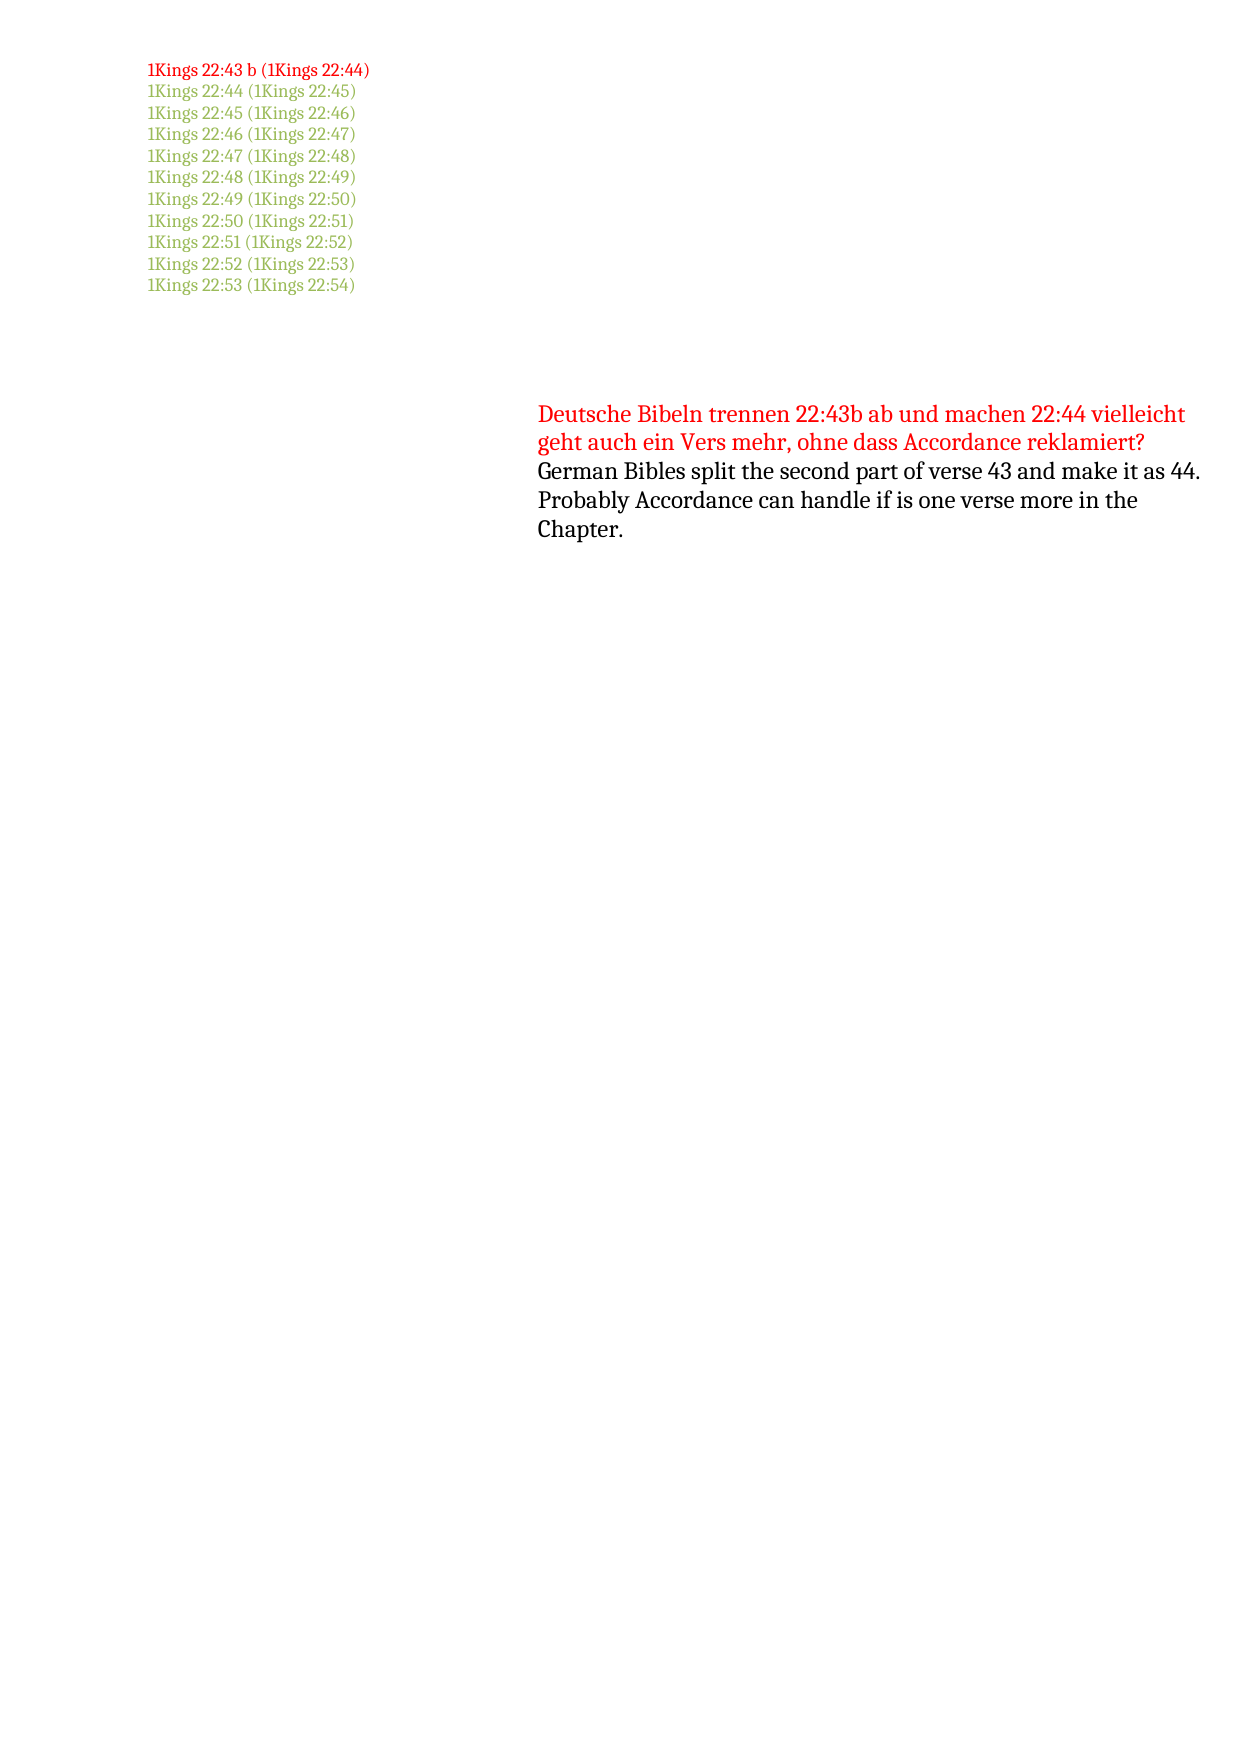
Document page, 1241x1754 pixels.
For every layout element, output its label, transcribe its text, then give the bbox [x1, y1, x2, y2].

text 1Kings 22:50 (1Kings 22:51) [148, 210, 1093, 232]
text 1Kings 22:53 (1Kings 22:54) [148, 275, 1093, 296]
text 1Kings 22:51 (1Kings 22:52) [148, 232, 1093, 253]
text 1Kings 22:48 (1Kings 22:49) [148, 167, 1093, 188]
text 1Kings 22:47 (1Kings 22:48) [148, 145, 1093, 167]
text 1Kings 22:46 (1Kings 22:47) [148, 124, 1093, 145]
text 1Kings 22:45 (1Kings 22:46) [148, 102, 1093, 124]
text 1Kings 22:44 (1Kings 22:45) [148, 81, 1093, 102]
text 1Kings 22:43 b (1Kings 22:44) [148, 59, 1093, 81]
text 1Kings 22:52 (1Kings 22:53) [148, 253, 1093, 275]
text 1Kings 22:49 (1Kings 22:50) [148, 188, 1093, 210]
